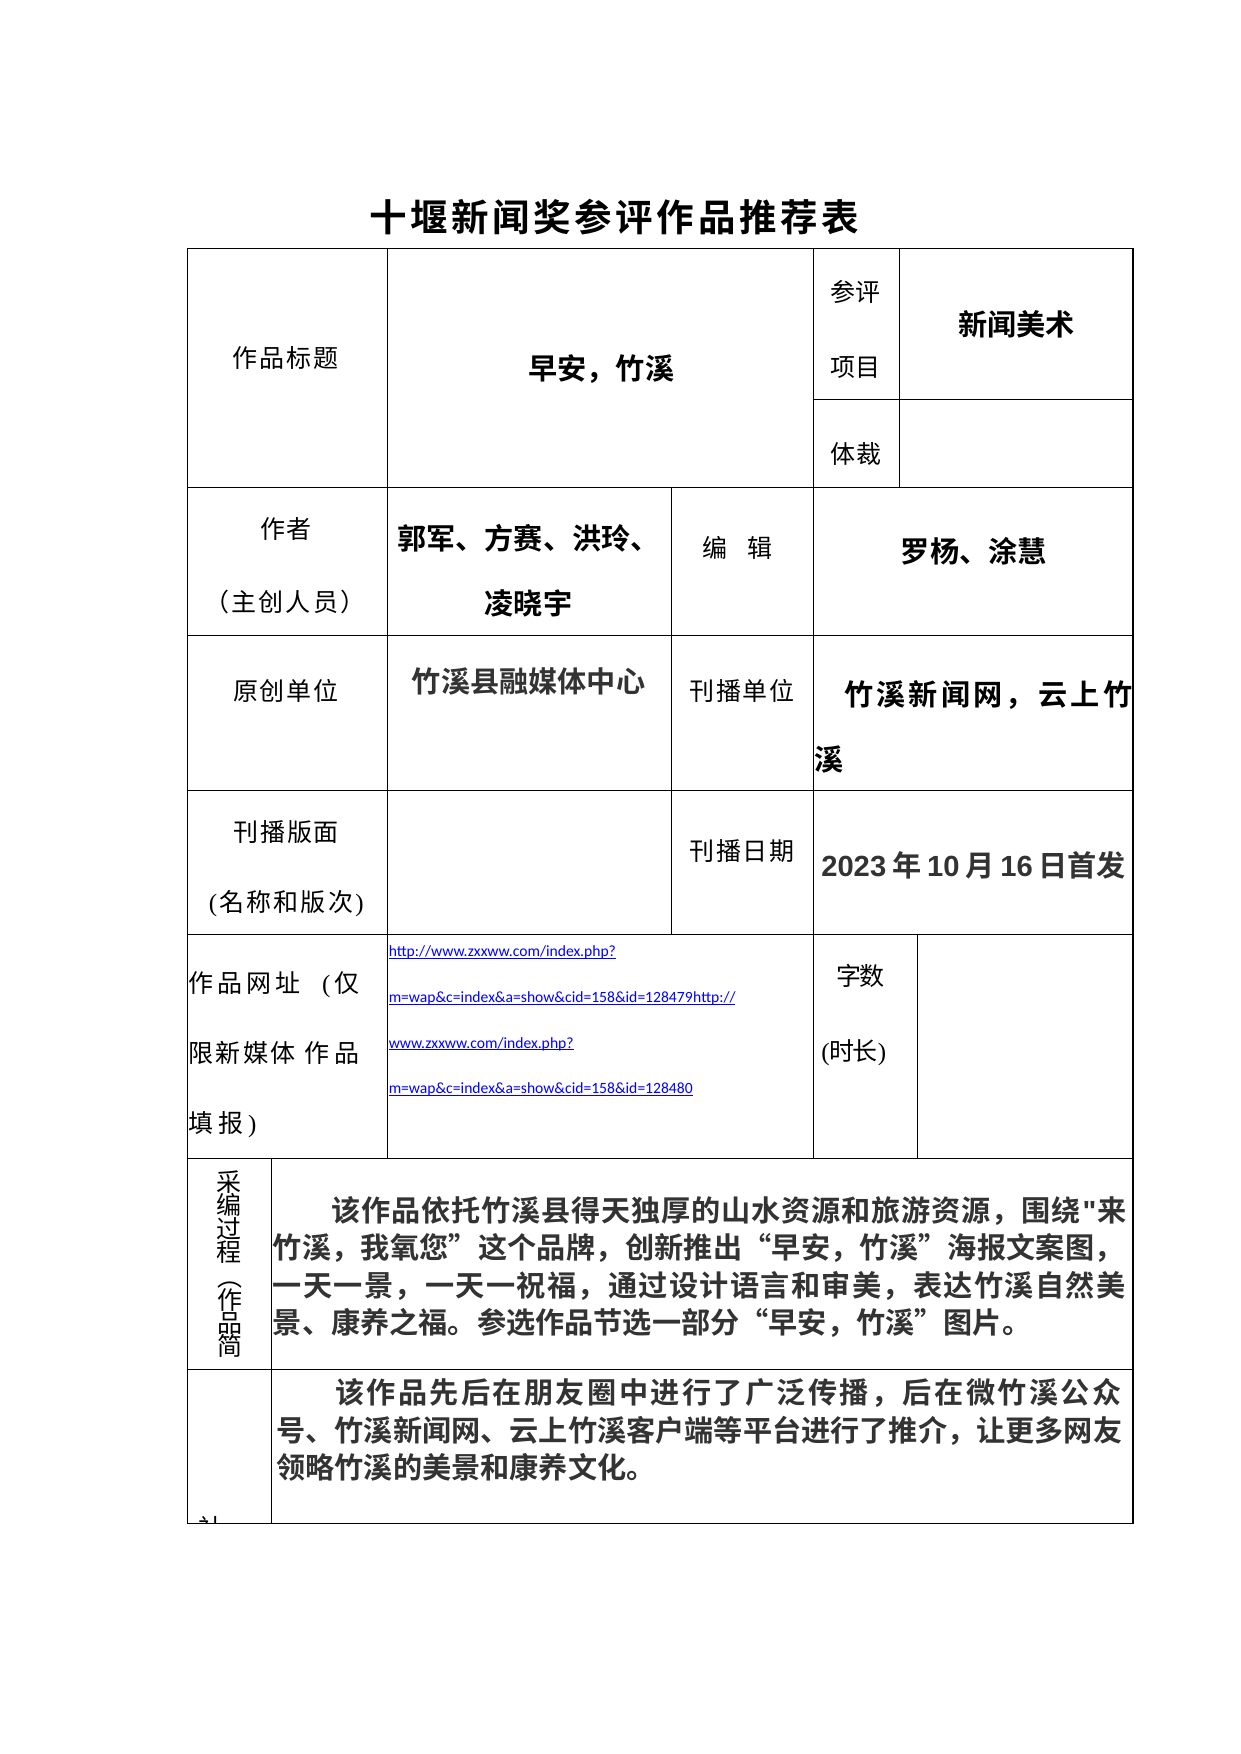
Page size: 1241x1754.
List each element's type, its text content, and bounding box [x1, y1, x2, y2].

text 十堰新闻奖参评作品推荐表 [369, 183, 1053, 248]
table_cell 刊播日期 [672, 791, 813, 934]
table_cell 作品网址 (仅限新媒体 作品填报) [188, 935, 387, 1158]
table_header 参评 项目 [814, 249, 899, 398]
table_cell 刊播版面 (名称和版次) [188, 791, 387, 934]
table_cell 作者 （主创人员） [188, 488, 387, 634]
table_cell [900, 400, 1132, 487]
table_cell [918, 935, 1132, 1158]
table_cell 罗杨、涂慧 [814, 488, 1132, 634]
table_header 新闻美术 [900, 249, 1132, 398]
table_cell http://www.zxxww.com/index.php?m=wap&c=index&a=show&cid=158&id=128479http://www.zxxww.com/index.php?m=wap&c=index&a=show&cid=158&id=128480 [388, 935, 813, 1158]
table_header 作品标题 [188, 249, 387, 487]
table_header 早安，竹溪 [388, 249, 813, 487]
table_cell 刊播单位 [672, 636, 813, 790]
table_cell 原创单位 [188, 636, 387, 790]
table_cell 该作品依托竹溪县得天独厚的山水资源和旅游资源，围绕"来竹溪，我氧您”这个品牌，创新推出“早安，竹溪”海报文案图，一天一景，一天一祝福，通过设计语言和审美，表达竹溪自然美景、康养之福。参选作品节选一部分“早安，竹溪”图片。 [272, 1159, 1132, 1369]
table_cell 2023年10月16日首发 [814, 791, 1132, 934]
table_cell 该作品先后在朋友圈中进行了广泛传播，后在微竹溪公众号、竹溪新闻网、云上竹溪客户端等平台进行了推介，让更多网友领略竹溪的美景和康养文化。 [272, 1370, 1132, 1523]
table_cell 社 会 效 果 [188, 1370, 271, 1523]
table_cell 采编过程（作品简介） 采编过程 [188, 1159, 271, 1369]
table_cell 竹溪县融媒体中心 [388, 636, 671, 790]
table_cell 郭军、方赛、洪玲、凌晓宇 [388, 488, 671, 634]
table_cell 编 辑 [672, 488, 813, 634]
table_cell 体裁 [814, 400, 899, 487]
table_cell 字数 (时长) [814, 935, 917, 1158]
table_cell 竹溪新闻网，云上竹溪 [814, 636, 1132, 790]
table_cell [388, 791, 671, 934]
